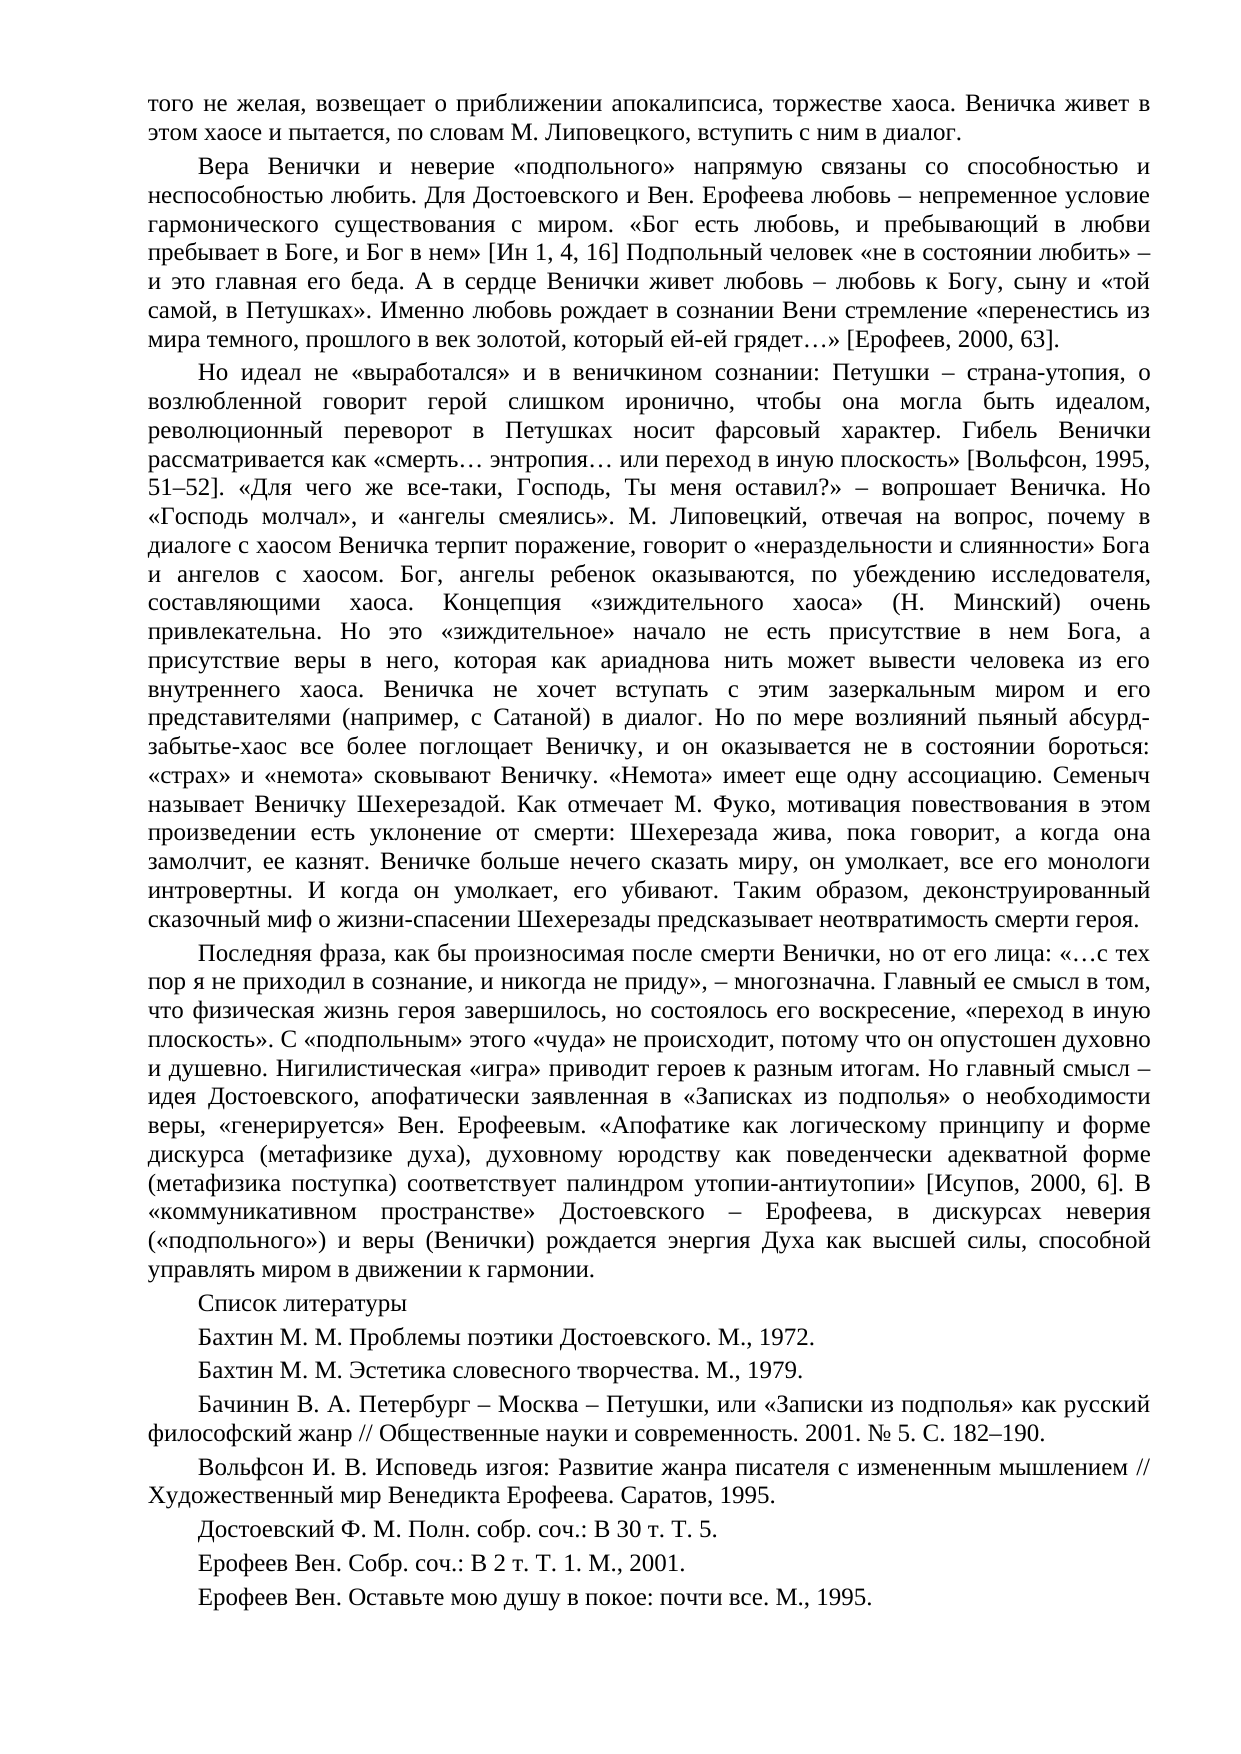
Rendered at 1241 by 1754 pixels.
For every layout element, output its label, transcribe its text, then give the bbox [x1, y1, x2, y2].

text Вольфсон И. В. Исповедь изгоя: Развитие жанра писателя с измененным мышлением // Художественный мир Венедикта Ерофеева. Саратов, 1995. [148, 1452, 1152, 1509]
text Последняя фраза, как бы произносимая после смерти Венички, но от его лица: «…с тех пор я не приходил в сознание, и никогда не приду», – многозначна. Главный ее смысл в том, что физическая жизнь героя завершилось, но состоялось его воскресение, «переход в иную плоскость». С «подпольным» этого «чуда» не происходит, потому что он опустошен духовно и душевно. Нигилистическая «игра» приводит героев к разным итогам. Но главный смысл – идея Достоевского, апофатически заявленная в «Записках из подполья» о необходимости веры, «генерируется» Вен. Ерофеевым. «Апофатике как логическому принципу и форме дискурса (метафизике духа), духовному юродству как поведенчески адекватной форме (метафизика поступка) соответствует палиндром утопии-антиутопии» [Исупов, 2000, 6]. В «коммуникативном пространстве» Достоевского – Ерофеева, в дискурсах неверия («подпольного») и веры (Венички) рождается энергия Духа как высшей силы, способной управлять миром в движении к гармонии. [148, 938, 1152, 1283]
text Бахтин М. М. Проблемы поэтики Достоевского. М., 1972. [148, 1322, 1152, 1350]
text Бачинин В. А. Петербург – Москва – Петушки, или «Записки из подполья» как русский философский жанр // Общественные науки и современность. 2001. № 5. С. 182–190. [148, 1389, 1152, 1447]
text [148, 88, 1152, 146]
text Бахтин М. М. Эстетика словесного творчества. М., 1979. [148, 1355, 1152, 1384]
text Ерофеев Вен. Собр. соч.: В 2 т. Т. 1. М., 2001. [148, 1548, 1152, 1577]
text Вера Венички и неверие «подпольного» напрямую связаны со способностью и неспособностью любить. Для Достоевского и Вен. Ерофеева любовь – непременное условие гармонического существования с миром. «Бог есть любовь, и пребывающий в любви пребывает в Боге, и Бог в нем» [Ин 1, 4, 16] Подпольный человек «не в состоянии любить» – и это главная его беда. А в сердце Венички живет любовь – любовь к Богу, сыну и «той самой, в Петушках». Именно любовь рождает в сознании Вени стремление «перенестись из мира темного, прошлого в век золотой, который ей-ей грядет…» [Ерофеев, 2000, 63]. [148, 151, 1152, 352]
text Достоевский Ф. М. Полн. собр. соч.: В 30 т. Т. 5. [148, 1514, 1152, 1543]
text Список литературы [148, 1288, 1152, 1316]
text Но идеал не «выработался» и в веничкином сознании: Петушки – страна-утопия, о возлюбленной говорит герой слишком иронично, чтобы она могла быть идеалом, революционный переворот в Петушках носит фарсовый характер. Гибель Венички рассматривается как «смерть… энтропия… или переход в иную плоскость» [Вольфсон, 1995, 51–52]. «Для чего же все-таки, Господь, Ты меня оставил?» – вопрошает Веничка. Но «Господь молчал», и «ангелы смеялись». М. Липовецкий, отвечая на вопрос, почему в диалоге с хаосом Веничка терпит поражение, говорит о «нераздельности и слиянности» Бога и ангелов с хаосом. Бог, ангелы ребенок оказываются, по убеждению исследователя, составляющими хаоса. Концепция «зиждительного хаоса» (Н. Минский) очень привлекательна. Но это «зиждительное» начало не есть присутствие в нем Бога, а присутствие веры в него, которая как ариаднова нить может вывести человека из его внутреннего хаоса. Веничка не хочет вступать с этим зазеркальным миром и его представителями (например, с Сатаной) в диалог. Но по мере возлияний пьяный абсурд-забытье-хаос все более поглощает Веничку, и он оказывается не в состоянии бороться: «страх» и «немота» сковывают Веничку. «Немота» имеет еще одну ассоциацию. Семеныч называет Веничку Шехерезадой. Как отмечает М. Фуко, мотивация повествования в этом произведении есть уклонение от смерти: Шехерезада жива, пока говорит, а когда она замолчит, ее казнят. Веничке больше нечего сказать миру, он умолкает, все его монологи интровертны. И когда он умолкает, его убивают. Таким образом, деконструированный сказочный миф о жизни-спасении Шехерезады предсказывает неотвратимость смерти героя. [148, 357, 1152, 932]
text Ерофеев Вен. Оставьте мою душу в покое: почти все. М., 1995. [148, 1582, 1152, 1611]
